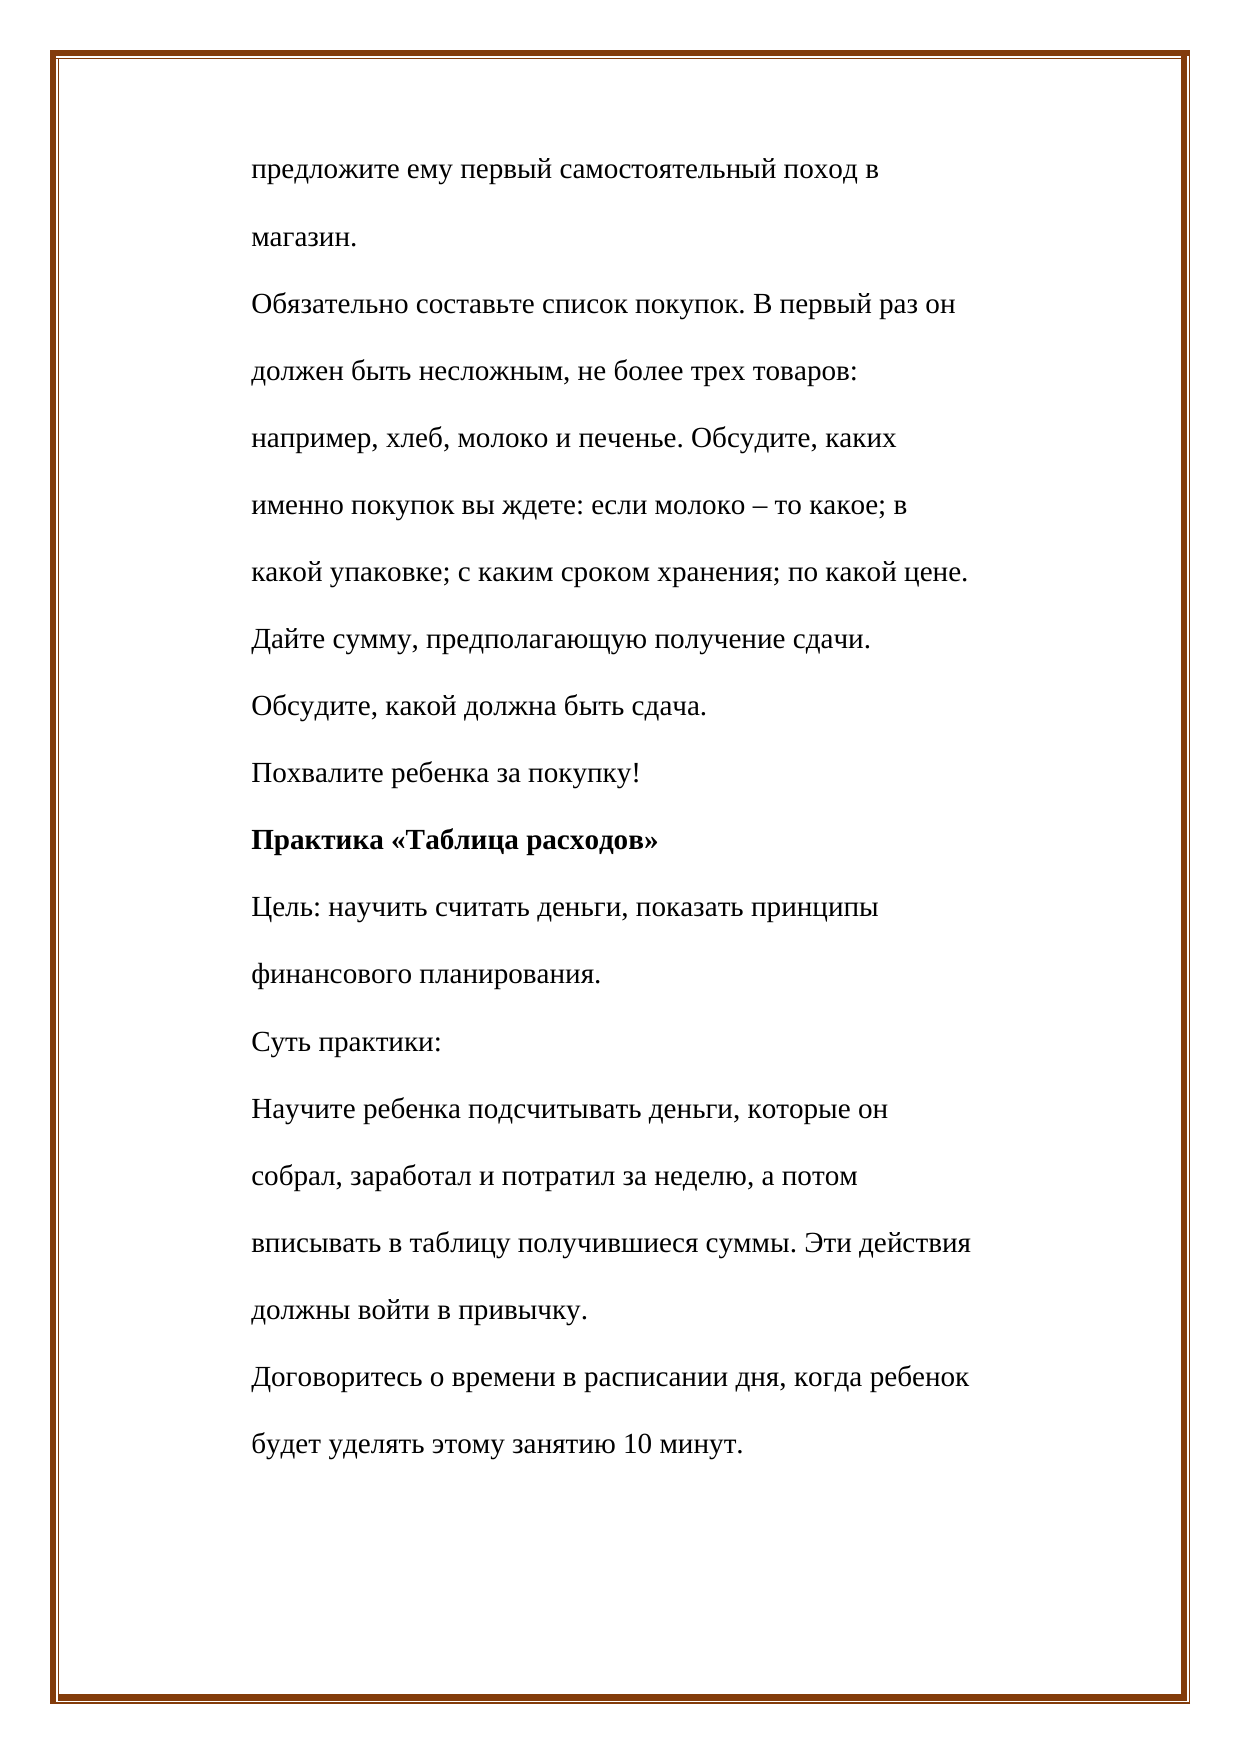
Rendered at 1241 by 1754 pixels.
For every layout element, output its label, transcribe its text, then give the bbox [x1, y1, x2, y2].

text магазин. [177, 219, 1152, 252]
text Обязательно составьте список покупок. В первый раз он [177, 286, 1152, 319]
text Похвалите ребенка за покупку! [177, 755, 1152, 789]
text Обсудите, какой должна быть сдача. [177, 688, 1152, 722]
text финансового планирования. [177, 957, 1152, 990]
text Суть практики: [177, 1024, 1152, 1057]
text вписывать в таблицу получившиеся суммы. Эти действия [177, 1225, 1152, 1258]
text Практика «Таблица расходов» [177, 822, 1152, 856]
text должны войти в привычку. [177, 1292, 1152, 1326]
text будет уделять этому занятию 10 минут. [177, 1426, 1152, 1460]
text предложите ему первый самостоятельный поход в [177, 152, 1152, 185]
text Научите ребенка подсчитывать деньги, которые он [177, 1091, 1152, 1124]
text Цель: научить считать деньги, показать принципы [177, 889, 1152, 923]
text Дайте сумму, предполагающую получение сдачи. [177, 621, 1152, 655]
text собрал, заработал и потратил за неделю, а потом [177, 1158, 1152, 1191]
text должен быть несложным, не более трех товаров: [177, 353, 1152, 386]
text например, хлеб, молоко и печенье. Обсудите, каких [177, 420, 1152, 453]
text именно покупок вы ждете: если молоко – то какое; в [177, 487, 1152, 521]
text какой упаковке; с каким сроком хранения; по какой цене. [177, 554, 1152, 588]
text Договоритесь о времени в расписании дня, когда ребенок [177, 1359, 1152, 1393]
